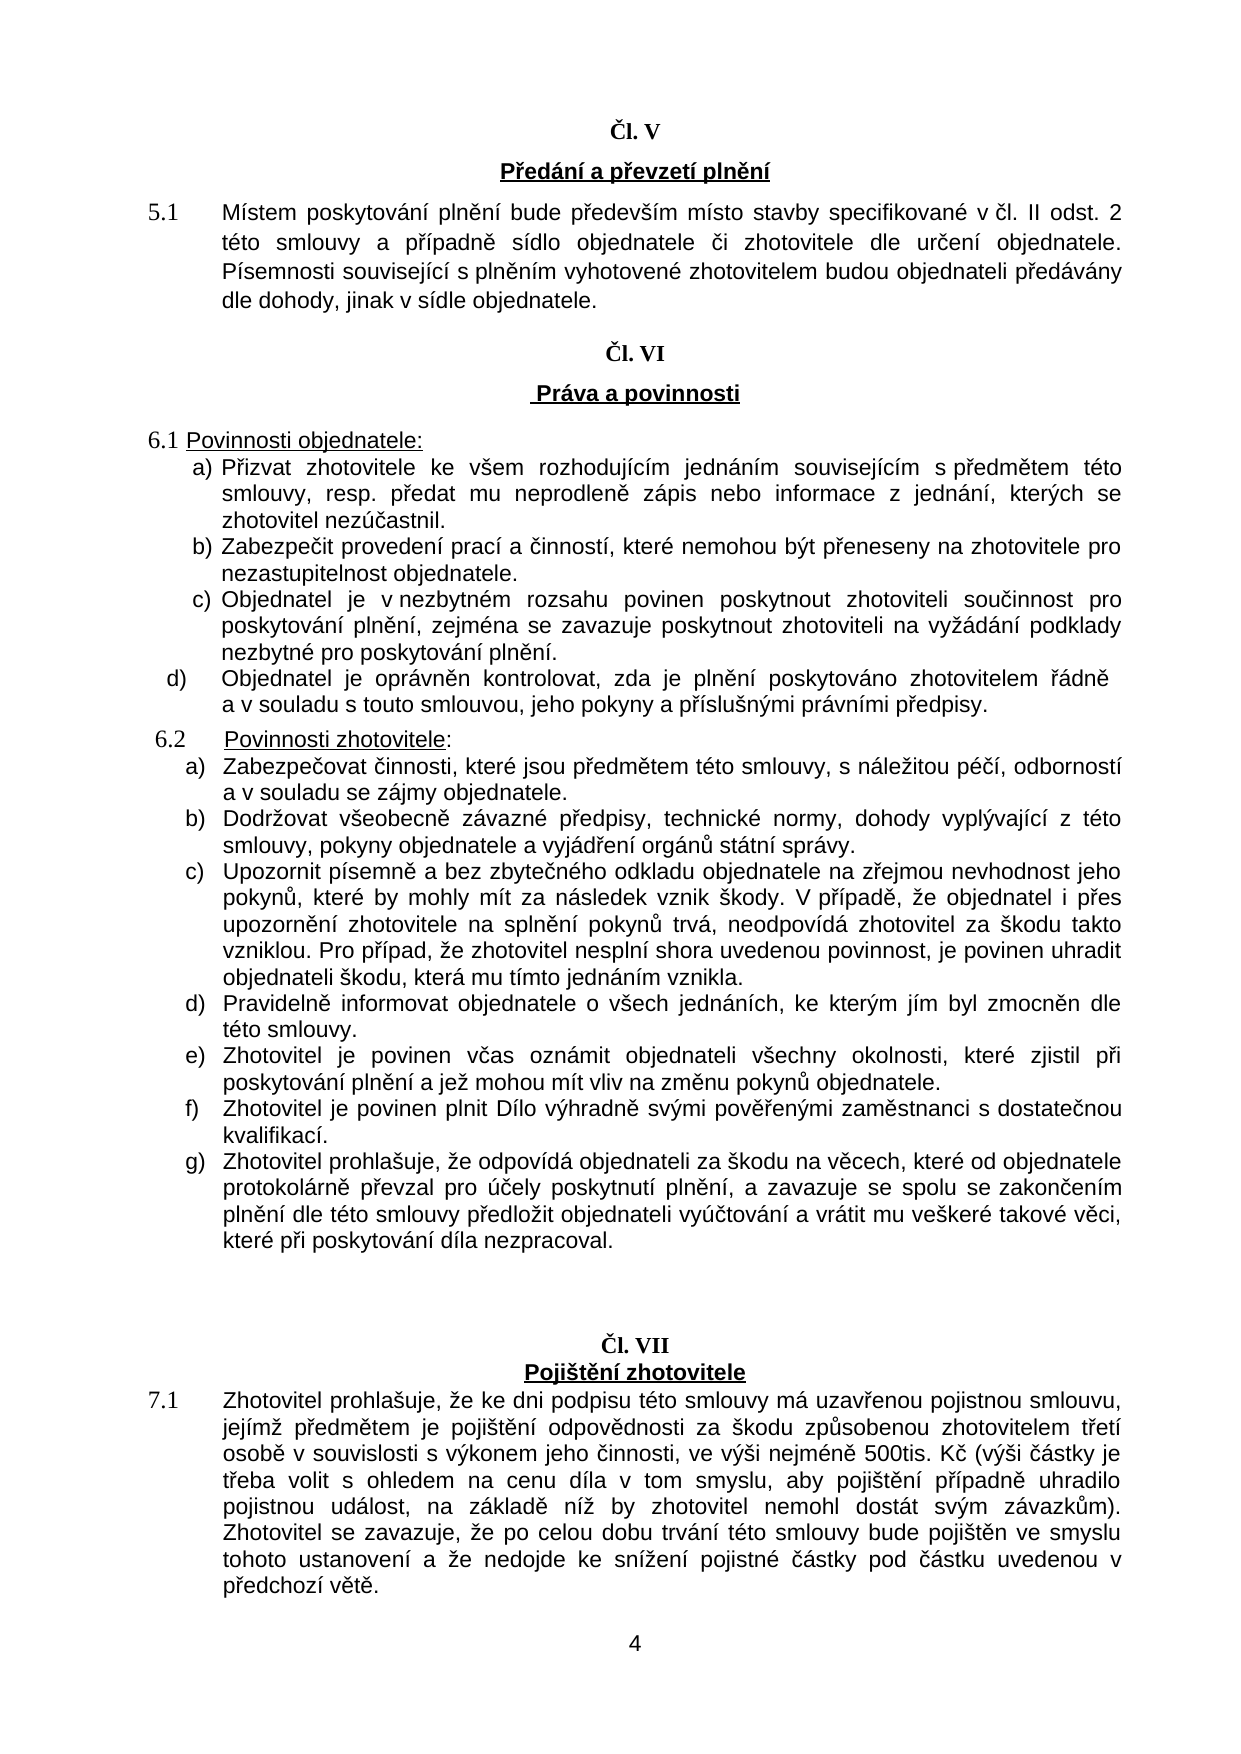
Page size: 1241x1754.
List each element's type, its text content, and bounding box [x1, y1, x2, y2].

text Pojištění zhotovitele [148, 1359, 1122, 1385]
list Pravidelně informovat objednatele o všech jednáních, ke kterým jím byl zmocněn dle této smlouvy. [185, 990, 1122, 1042]
list Zhotovitel prohlašuje, že ke dni podpisu této smlouvy má uzavřenou pojistnou smlouvu, jejímž předmětem je pojištění odpovědnosti za škodu způsobenou zhotovitelem třetí osobě v souvislosti s výkonem jeho činnosti, ve výši nejméně 500tis. Kč (výši částky je třeba volit s ohledem na cenu díla v tom smyslu, aby pojištění případně uhradilo pojistnou událost, na základě níž by zhotovitel nemohl dostát svým závazkům). Zhotovitel se zavazuje, že po celou dobu trvání této smlouvy bude pojištěn ve smyslu tohoto ustanovení a že nedojde ke snížení pojistné částky pod částku uvedenou v předchozí větě. [148, 1385, 1122, 1598]
list Objednatel je oprávněn kontrolovat, zda je plnění poskytováno zhotovitelem řádně a v souladu s touto smlouvou, jeho pokyny a příslušnými právními předpisy. [166, 665, 1122, 718]
list Zabezpečit provedení prací a činností, které nemohou být přeneseny na zhotovitele pro nezastupitelnost objednatele. [192, 533, 1122, 586]
list Zabezpečovat činnosti, které jsou předmětem této smlouvy, s náležitou péčí, odborností a v souladu se zájmy objednatele. [185, 753, 1122, 805]
list Povinnosti objednatele: [148, 425, 1122, 454]
list Upozornit písemně a bez zbytečného odkladu objednatele na zřejmou nevhodnost jeho pokynů, které by mohly mít za následek vznik škody. V případě, že objednatel i přes upozornění zhotovitele na splnění pokynů trvá, neodpovídá zhotovitel za škodu takto vzniklou. Pro případ, že zhotovitel nesplní shora uvedenou povinnost, je povinen uhradit objednateli škodu, která mu tímto jednáním vznikla. [185, 858, 1122, 990]
list Přizvat zhotovitele ke všem rozhodujícím jednáním souvisejícím s předmětem této smlouvy, resp. předat mu neprodleně zápis nebo informace z jednání, kterých se zhotovitel nezúčastnil. [192, 454, 1122, 533]
list Dodržovat všeobecně závazné předpisy, technické normy, dohody vyplývající z této smlouvy, pokyny objednatele a vyjádření orgánů státní správy. [185, 805, 1122, 858]
list Zhotovitel prohlašuje, že odpovídá objednateli za škodu na věcech, které od objednatele protokolárně převzal pro účely poskytnutí plnění, a zavazuje se spolu se zakončením plnění dle této smlouvy předložit objednateli vyúčtování a vrátit mu veškeré takové věci, které při poskytování díla nezpracoval. [185, 1148, 1122, 1253]
list Zhotovitel je povinen včas oznámit objednateli všechny okolnosti, které zjistil při poskytování plnění a jež mohou mít vliv na změnu pokynů objednatele. [185, 1042, 1122, 1095]
list Povinnosti zhotovitele: [154, 724, 1122, 753]
list Zhotovitel je povinen plnit Dílo výhradně svými pověřenými zaměstnanci s dostatečnou kvalifikací. [185, 1095, 1122, 1148]
subtitle Práva a povinnosti [148, 379, 1122, 406]
list Objednatel je v nezbytném rozsahu povinen poskytnout zhotoviteli součinnost pro poskytování plnění, zejména se zavazuje poskytnout zhotoviteli na vyžádání podklady nezbytné pro poskytování plnění. [192, 586, 1122, 665]
subtitle Čl. V [148, 118, 1122, 144]
subtitle Předání a převzetí plnění [148, 158, 1122, 184]
subtitle Čl. VI [148, 340, 1122, 366]
list Místem poskytování plnění bude především místo stavby specifikované v čl. II odst. 2 této smlouvy a případně sídlo objednatele či zhotovitele dle určení objednatele. Písemnosti související s plněním vyhotovené zhotovitelem budou objednateli předávány dle dohody, jinak v sídle objednatele. [148, 197, 1122, 314]
text Čl. VII [148, 1332, 1122, 1359]
